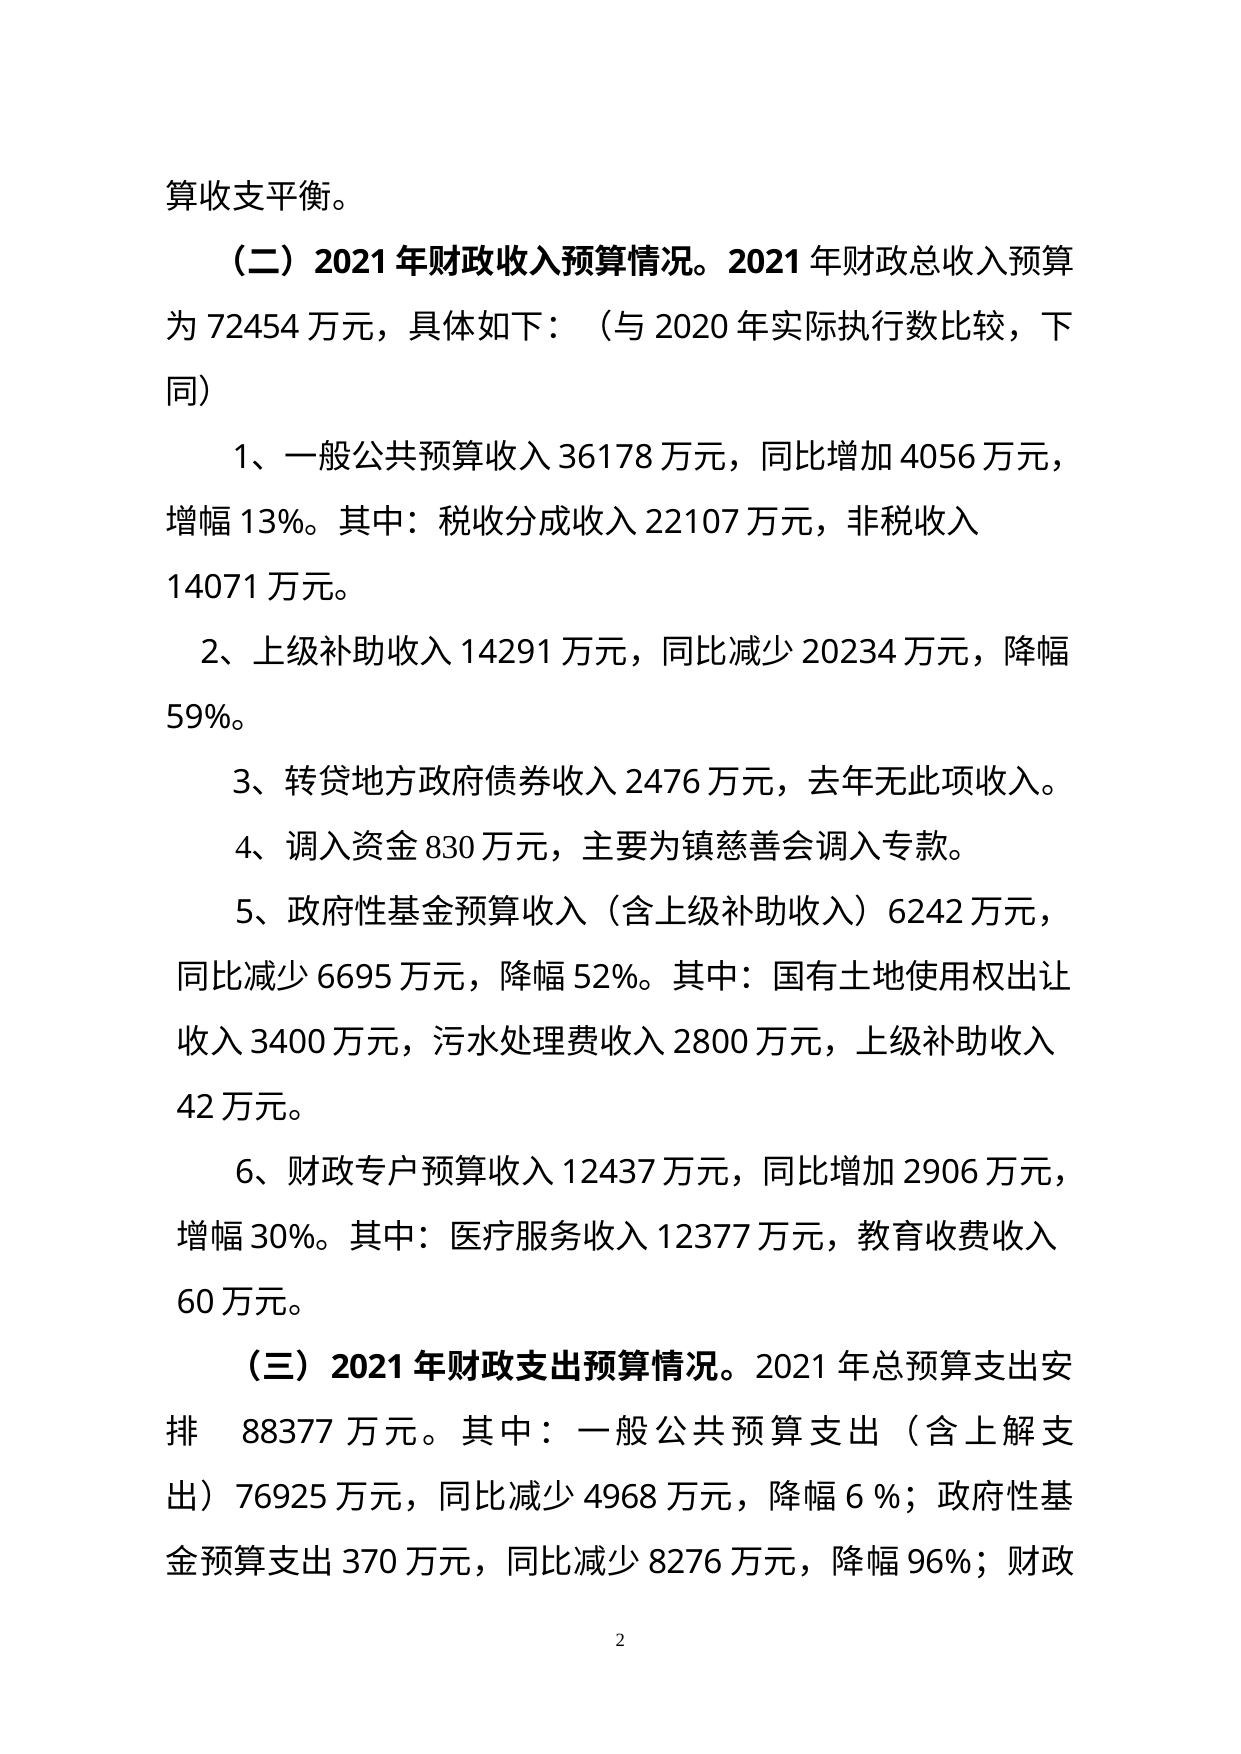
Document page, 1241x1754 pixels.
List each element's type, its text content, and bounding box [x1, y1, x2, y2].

text （二）2021年财政收入预算情况。2021年财政总收入预算为72454万元，具体如下：（与2020年实际执行数比较，下同） [165, 227, 1075, 422]
text 2、上级补助收入14291万元，同比减少20234万元，降幅59%。 [165, 617, 1075, 747]
text 1、一般公共预算收入36178万元，同比增加4056万元，增幅13%。其中：税收分成收入22107万元，非税收入14071万元。 [165, 422, 1075, 617]
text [165, 1332, 1075, 1592]
text 4、调入资金830万元，主要为镇慈善会调入专款。 [176, 812, 1075, 877]
text 5、政府性基金预算收入（含上级补助收入）6242万元，同比减少6695万元，降幅52%。其中：国有土地使用权出让收入3400万元，污水处理费收入2800万元，上级补助收入42万元。 [176, 877, 1075, 1137]
text 6、财政专户预算收入12437万元，同比增加2906万元，增幅30%。其中：医疗服务收入12377万元，教育收费收入60万元。 [176, 1137, 1075, 1332]
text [165, 162, 1075, 227]
text 3、转贷地方政府债券收入2476万元，去年无此项收入。 [165, 747, 1075, 812]
